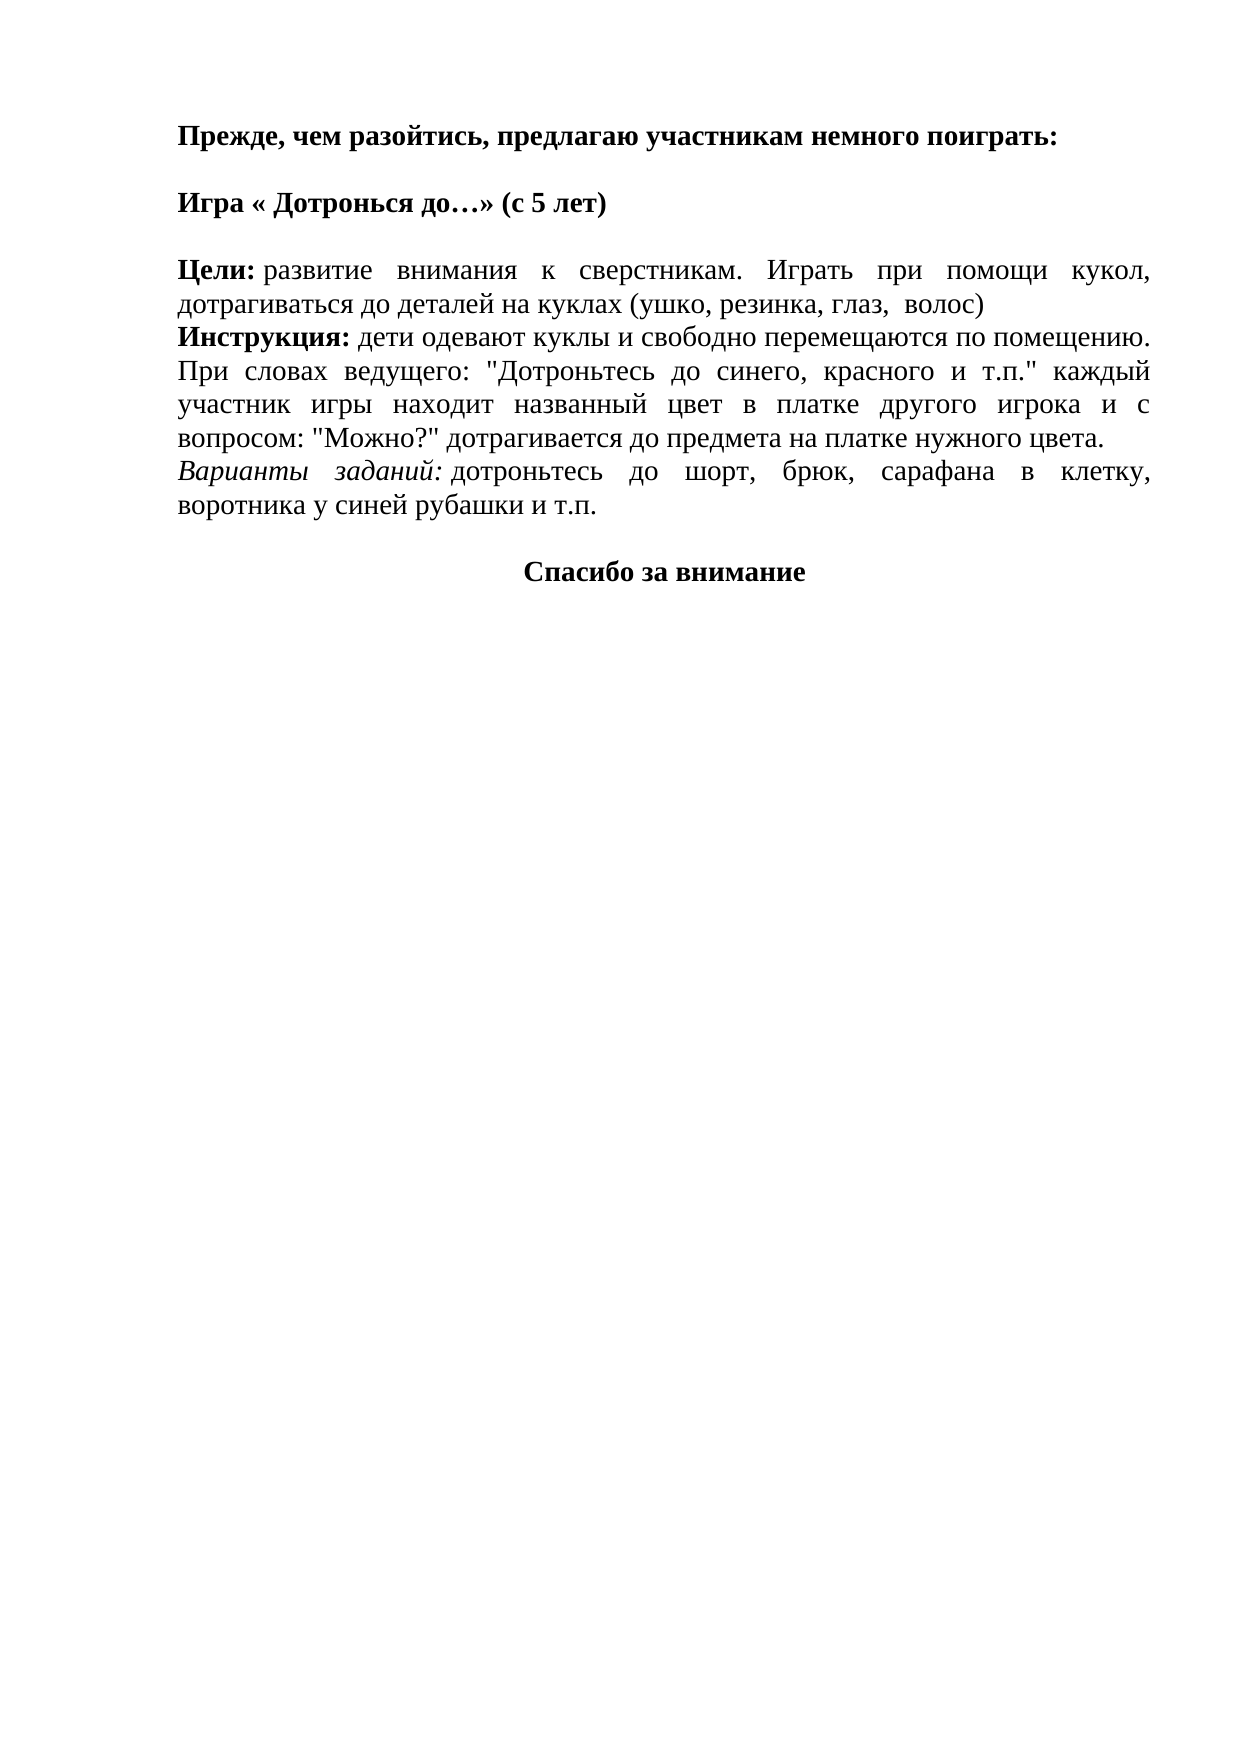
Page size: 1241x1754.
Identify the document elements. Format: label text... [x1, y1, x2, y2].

text Игра « Дотронься до…» (с 5 лет) [177, 185, 1152, 219]
text Инструкция: дети одевают куклы и свободно перемещаются по помещению. При словах ведущего: "Дотроньтесь до синего, красного и т.п." каждый участник игры находит названный цвет в платке другого игрока и с вопросом: "Можно?" дотрагивается до предмета на платке нужного цвета. [177, 319, 1152, 453]
text Спасибо за внимание [177, 554, 1152, 588]
text Варианты заданий: дотроньтесь до шорт, брюк, сарафана в клетку, воротника у синей рубашки и т.п. [177, 453, 1152, 521]
text Прежде, чем разойтись, предлагаю участникам немного поиграть: [177, 118, 1152, 152]
text Цели: развитие внимания к сверстникам. Играть при помощи кукол, дотрагиваться до деталей на куклах (ушко, резинка, глаз, волос) [177, 252, 1152, 319]
